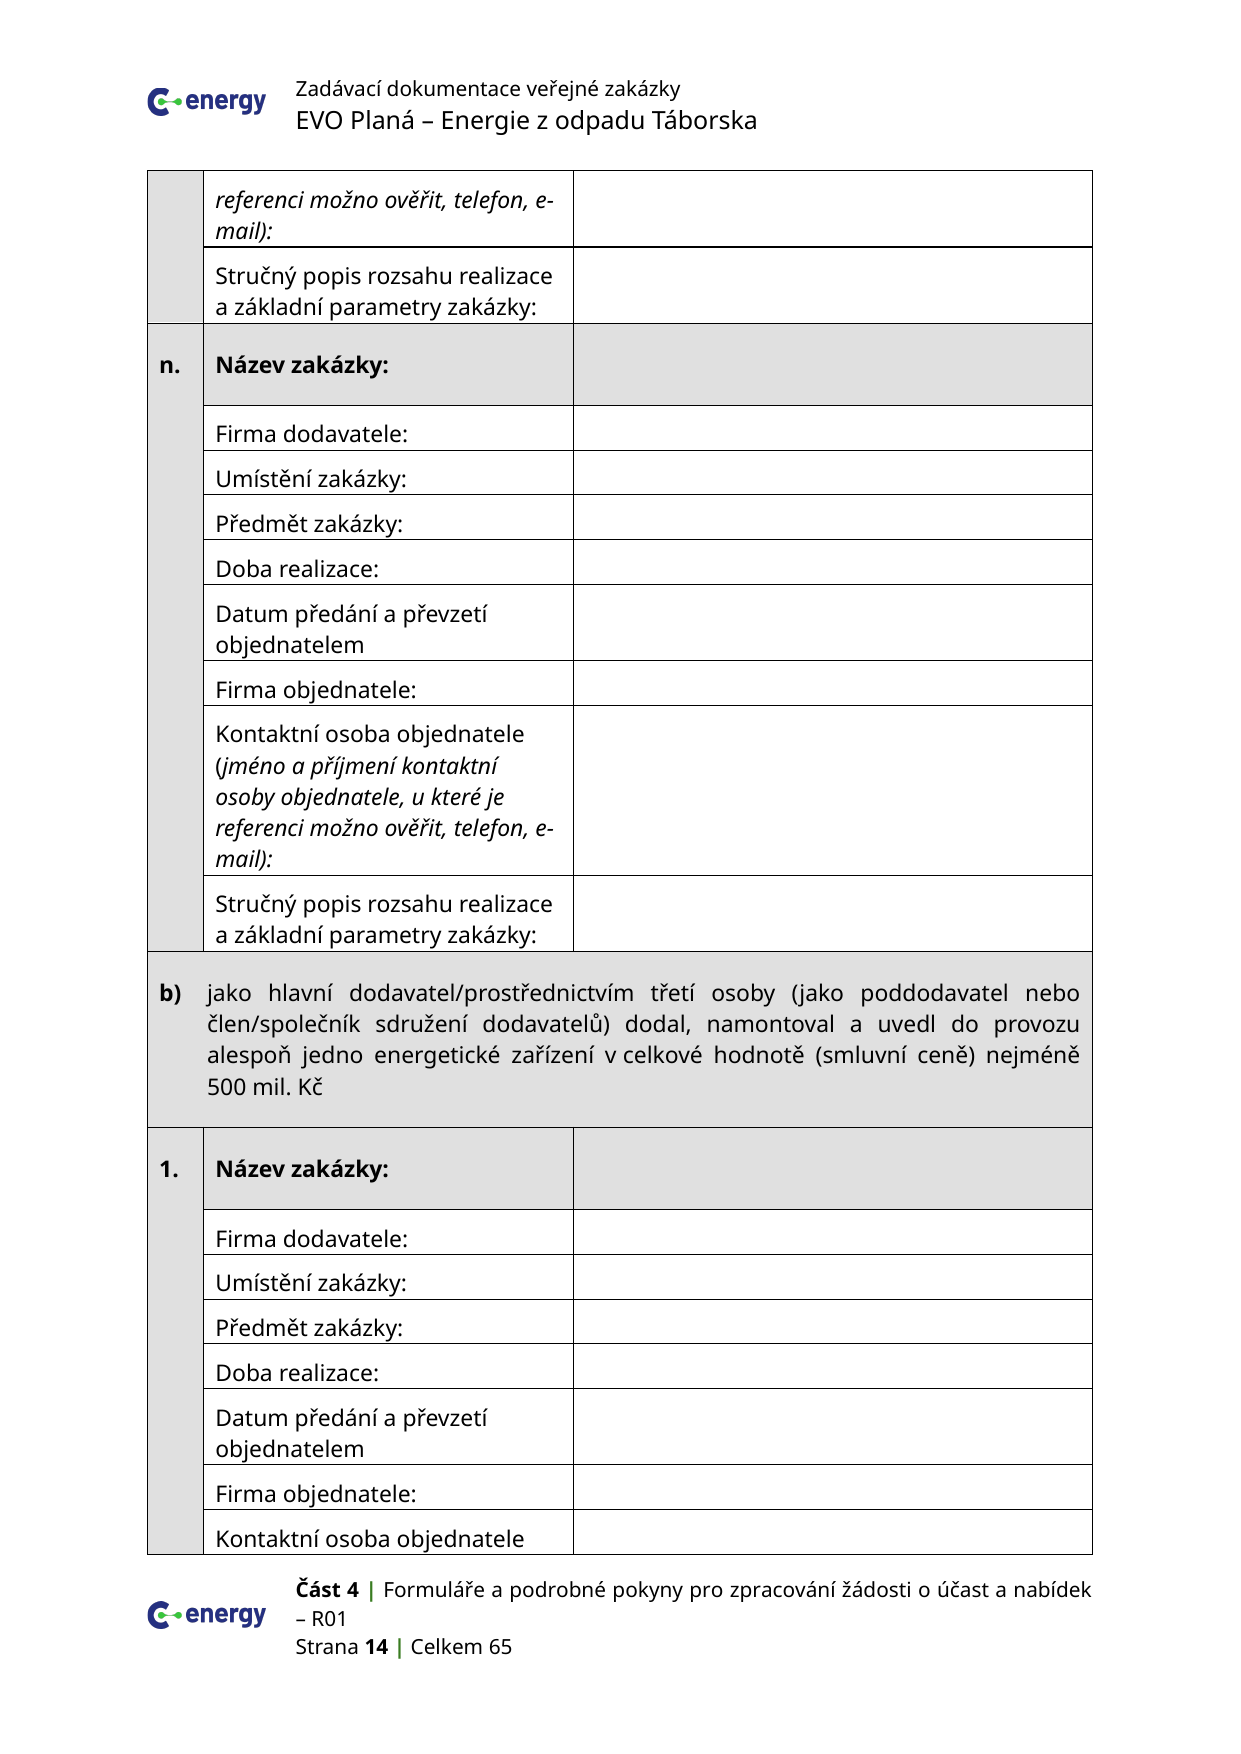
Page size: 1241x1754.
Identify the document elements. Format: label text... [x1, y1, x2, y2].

table_cell [574, 876, 1092, 951]
table_cell [574, 1210, 1092, 1254]
table_cell Název zakázky: [204, 324, 573, 405]
table_cell [574, 1510, 1092, 1554]
table_cell [574, 495, 1092, 539]
table_cell Stručný popis rozsahu realizace a základní parametry zakázky: [204, 876, 573, 951]
table_cell Předmět zakázky: [204, 1300, 573, 1343]
table_cell b) jako hlavní dodavatel/prostřednictvím třetí osoby (jako poddodavatel nebo člen/společník sdružení dodavatelů) dodal, namontoval a uvedl do provozu alespoň jedno energetické zařízení v celkové hodnotě (smluvní ceně) nejméně 500 mil. Kč [148, 952, 1092, 1127]
table_cell [574, 1344, 1092, 1388]
table_cell [574, 248, 1092, 322]
table_cell Doba realizace: [204, 540, 573, 584]
table_cell [574, 1255, 1092, 1298]
table_cell [574, 1389, 1092, 1464]
table_cell [574, 171, 1092, 246]
table_cell [574, 1300, 1092, 1343]
table_cell [574, 324, 1092, 405]
table_cell [574, 661, 1092, 705]
table_cell Doba realizace: [204, 1344, 573, 1388]
table_cell Umístění zakázky: [204, 1255, 573, 1298]
table_cell [574, 706, 1092, 874]
table_cell Kontaktní osoba objednatele (jméno a příjmení kontaktní osoby objednatele, u které je referenci možno ověřit, telefon, e-mail): [204, 1510, 573, 1554]
table_cell [574, 585, 1092, 660]
table_cell [574, 1465, 1092, 1509]
table_cell Datum předání a převzetí objednatelem [204, 585, 573, 660]
table_cell [574, 1128, 1092, 1209]
table_cell Firma objednatele: [204, 661, 573, 705]
table_cell Datum předání a převzetí objednatelem [204, 1389, 573, 1464]
table_cell [574, 451, 1092, 494]
table_cell 1. [148, 1128, 203, 1554]
table_cell Firma dodavatele: [204, 406, 573, 449]
picture [147, 1601, 266, 1629]
table_cell [574, 540, 1092, 584]
picture [147, 88, 266, 116]
table_cell Firma dodavatele: [204, 1210, 573, 1254]
table_cell Kontaktní osoba objednatele (jméno a příjmení kontaktní osoby objednatele, u které je referenci možno ověřit, telefon, e-mail): [204, 706, 573, 874]
table_cell Umístění zakázky: [204, 451, 573, 494]
table_cell Název zakázky: [204, 1128, 573, 1209]
table_cell Kontaktní osoba objednatele (jméno a příjmení kontaktní osoby objednatele, u které je referenci možno ověřit, telefon, e-mail): [204, 171, 573, 246]
table_cell [574, 406, 1092, 449]
table_cell Firma objednatele: [204, 1465, 573, 1509]
table_cell n. [148, 324, 203, 951]
table_cell Stručný popis rozsahu realizace a základní parametry zakázky: [204, 248, 573, 322]
table_cell Předmět zakázky: [204, 495, 573, 539]
